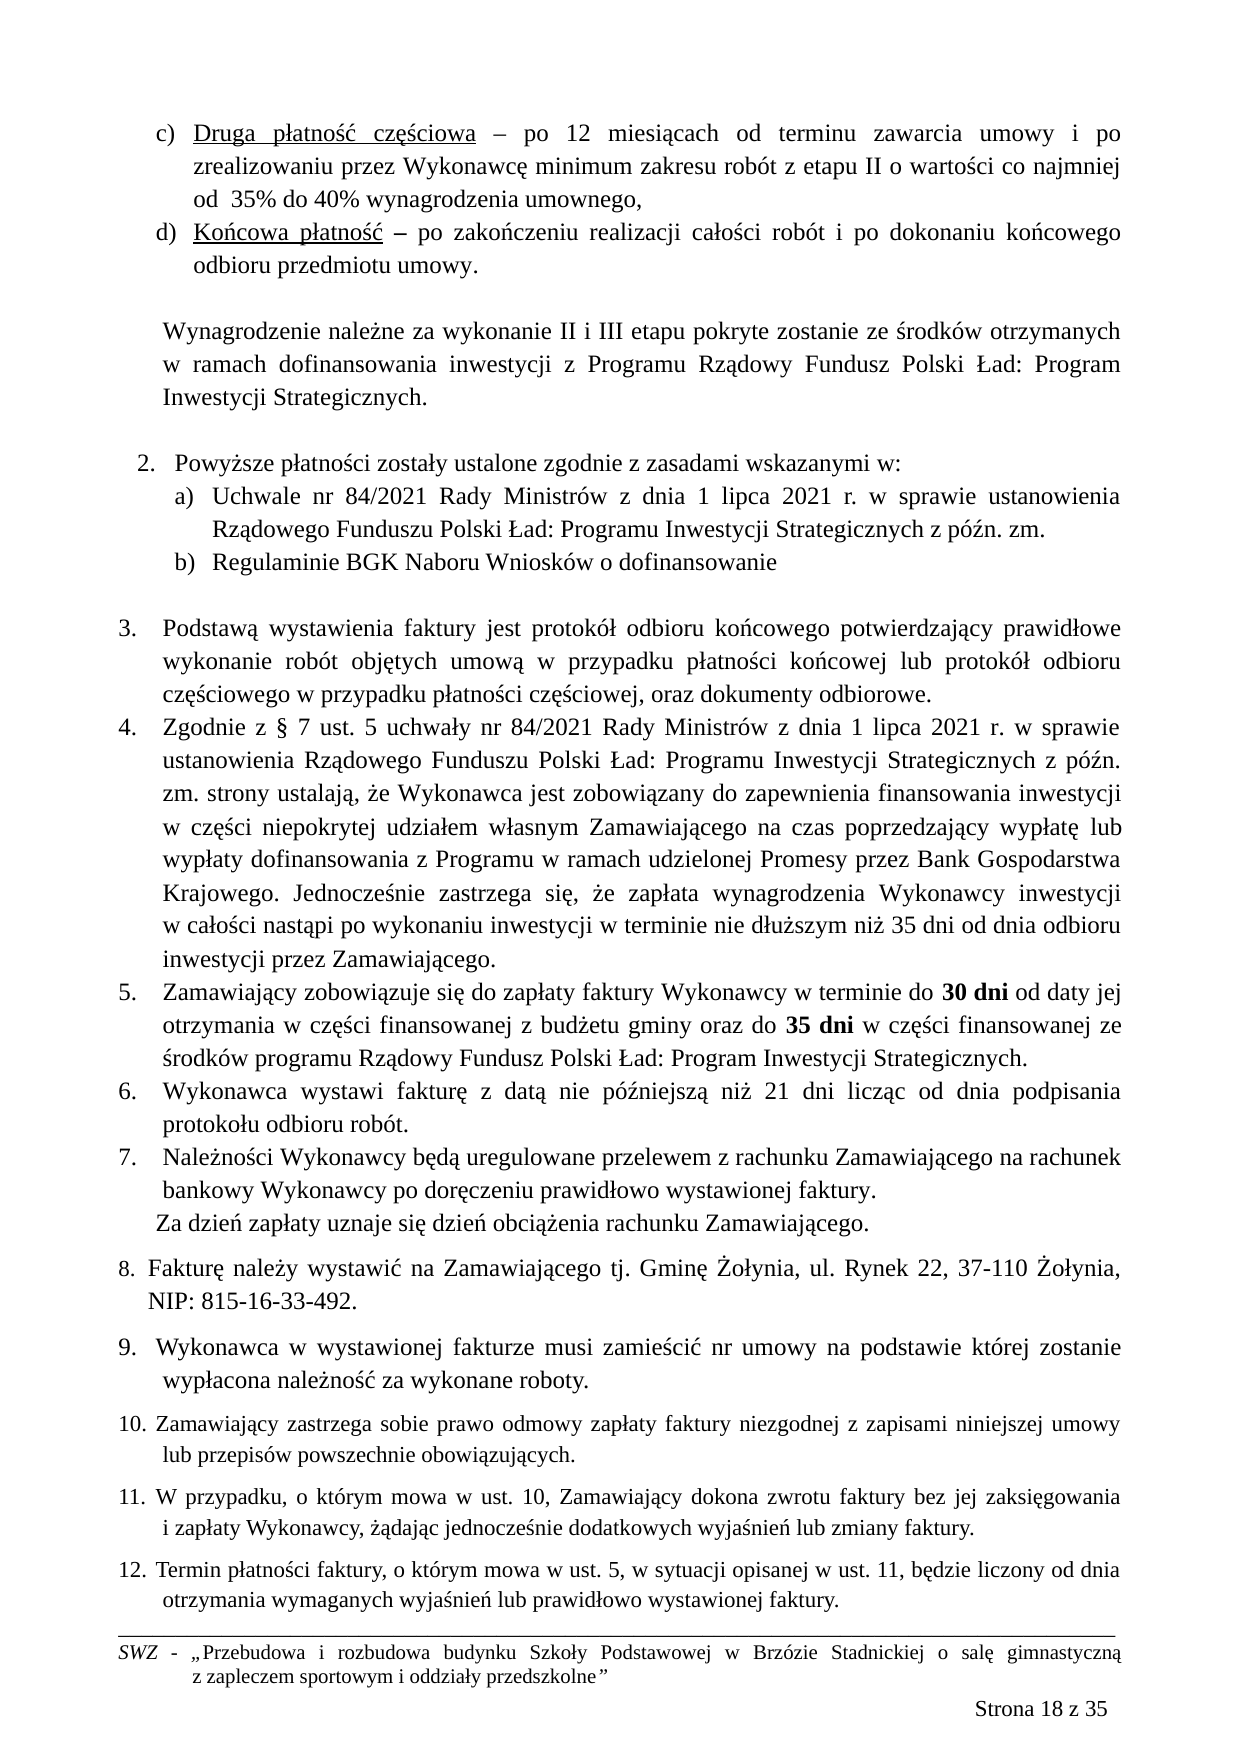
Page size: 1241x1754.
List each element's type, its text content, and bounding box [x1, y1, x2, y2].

list Termin płatności faktury, o którym mowa w ust. 5, w sytuacji opisanej w ust. 11, będzie liczony od dnia otrzymania wymaganych wyjaśnień lub prawidłowo wystawionej faktury. [118, 1556, 1122, 1613]
list Zamawiający zastrzega sobie prawo odmowy zapłaty faktury niezgodnej z zapisami niniejszej umowy lub przepisów powszechnie obowiązujących. [118, 1410, 1122, 1467]
list Fakturę należy wystawić na Zamawiającego tj. Gminę Żołynia, ul. Rynek 22, 37-110 Żołynia, NIP: 815-16-33-492. [118, 1253, 1122, 1315]
list Za dzień zapłaty uznaje się dzień obciążenia rachunku Zamawiającego. [155, 1208, 1122, 1237]
list Końcowa płatność – po zakończeniu realizacji całości robót i po dokonaniu końcowego odbioru przedmiotu umowy. [156, 217, 1122, 279]
list Wykonawca wystawi fakturę z datą nie późniejszą niż 21 dni licząc od dnia podpisania protokołu odbioru robót. [118, 1076, 1122, 1137]
list Należności Wykonawcy będą uregulowane przelewem z rachunku Zamawiającego na rachunek bankowy Wykonawcy po doręczeniu prawidłowo wystawionej faktury. [118, 1142, 1122, 1203]
list Zgodnie z § 7 ust. 5 uchwały nr 84/2021 Rady Ministrów z dnia 1 lipca 2021 r. w sprawie ustanowienia Rządowego Funduszu Polski Ład: Programu Inwestycji Strategicznych z późn. zm. strony ustalają, że Wykonawca jest zobowiązany do zapewnienia finansowania inwestycji w części niepokrytej udziałem własnym Zamawiającego na czas poprzedzający wypłatę lub wypłaty dofinansowania z Programu w ramach udzielonej Promesy przez Bank Gospodarstwa Krajowego. Jednocześnie zastrzega się, że zapłata wynagrodzenia Wykonawcy inwestycji w całości nastąpi po wykonaniu inwestycji w terminie nie dłuższym niż 35 dni od dnia odbioru inwestycji przez Zamawiającego. [118, 712, 1122, 972]
list W przypadku, o którym mowa w ust. 10, Zamawiający dokona zwrotu faktury bez jej zaksięgowania i zapłaty Wykonawcy, żądając jednocześnie dodatkowych wyjaśnień lub zmiany faktury. [118, 1483, 1122, 1540]
list Regulaminie BGK Naboru Wniosków o dofinansowanie [174, 547, 1122, 576]
list Uchwale nr 84/2021 Rady Ministrów z dnia 1 lipca 2021 r. w sprawie ustanowienia Rządowego Funduszu Polski Ład: Programu Inwestycji Strategicznych z późn. zm. [174, 481, 1122, 543]
list Druga płatność częściowa – po 12 miesiącach od terminu zawarcia umowy i po zrealizowaniu przez Wykonawcę minimum zakresu robót z etapu II o wartości co najmniej od 35% do 40% wynagrodzenia umownego, [156, 118, 1122, 213]
list Zamawiający zobowiązuje się do zapłaty faktury Wykonawcy w terminie do 30 dni od daty jej otrzymania w części finansowanej z budżetu gminy oraz do 35 dni w części finansowanej ze środków programu Rządowy Fundusz Polski Ład: Program Inwestycji Strategicznych. [118, 977, 1122, 1071]
list Podstawą wystawienia faktury jest protokół odbioru końcowego potwierdzający prawidłowe wykonanie robót objętych umową w przypadku płatności końcowej lub protokół odbioru częściowego w przypadku płatności częściowej, oraz dokumenty odbiorowe. [118, 613, 1122, 708]
list Powyższe płatności zostały ustalone zgodnie z zasadami wskazanymi w: [137, 448, 1122, 477]
text Wynagrodzenie należne za wykonanie II i III etapu pokryte zostanie ze środków otrzymanych w ramach dofinansowania inwestycji z Programu Rządowy Fundusz Polski Ład: Program Inwestycji Strategicznych. [162, 316, 1122, 411]
list Wykonawca w wystawionej fakturze musi zamieścić nr umowy na podstawie której zostanie wypłacona należność za wykonane roboty. [118, 1332, 1122, 1394]
